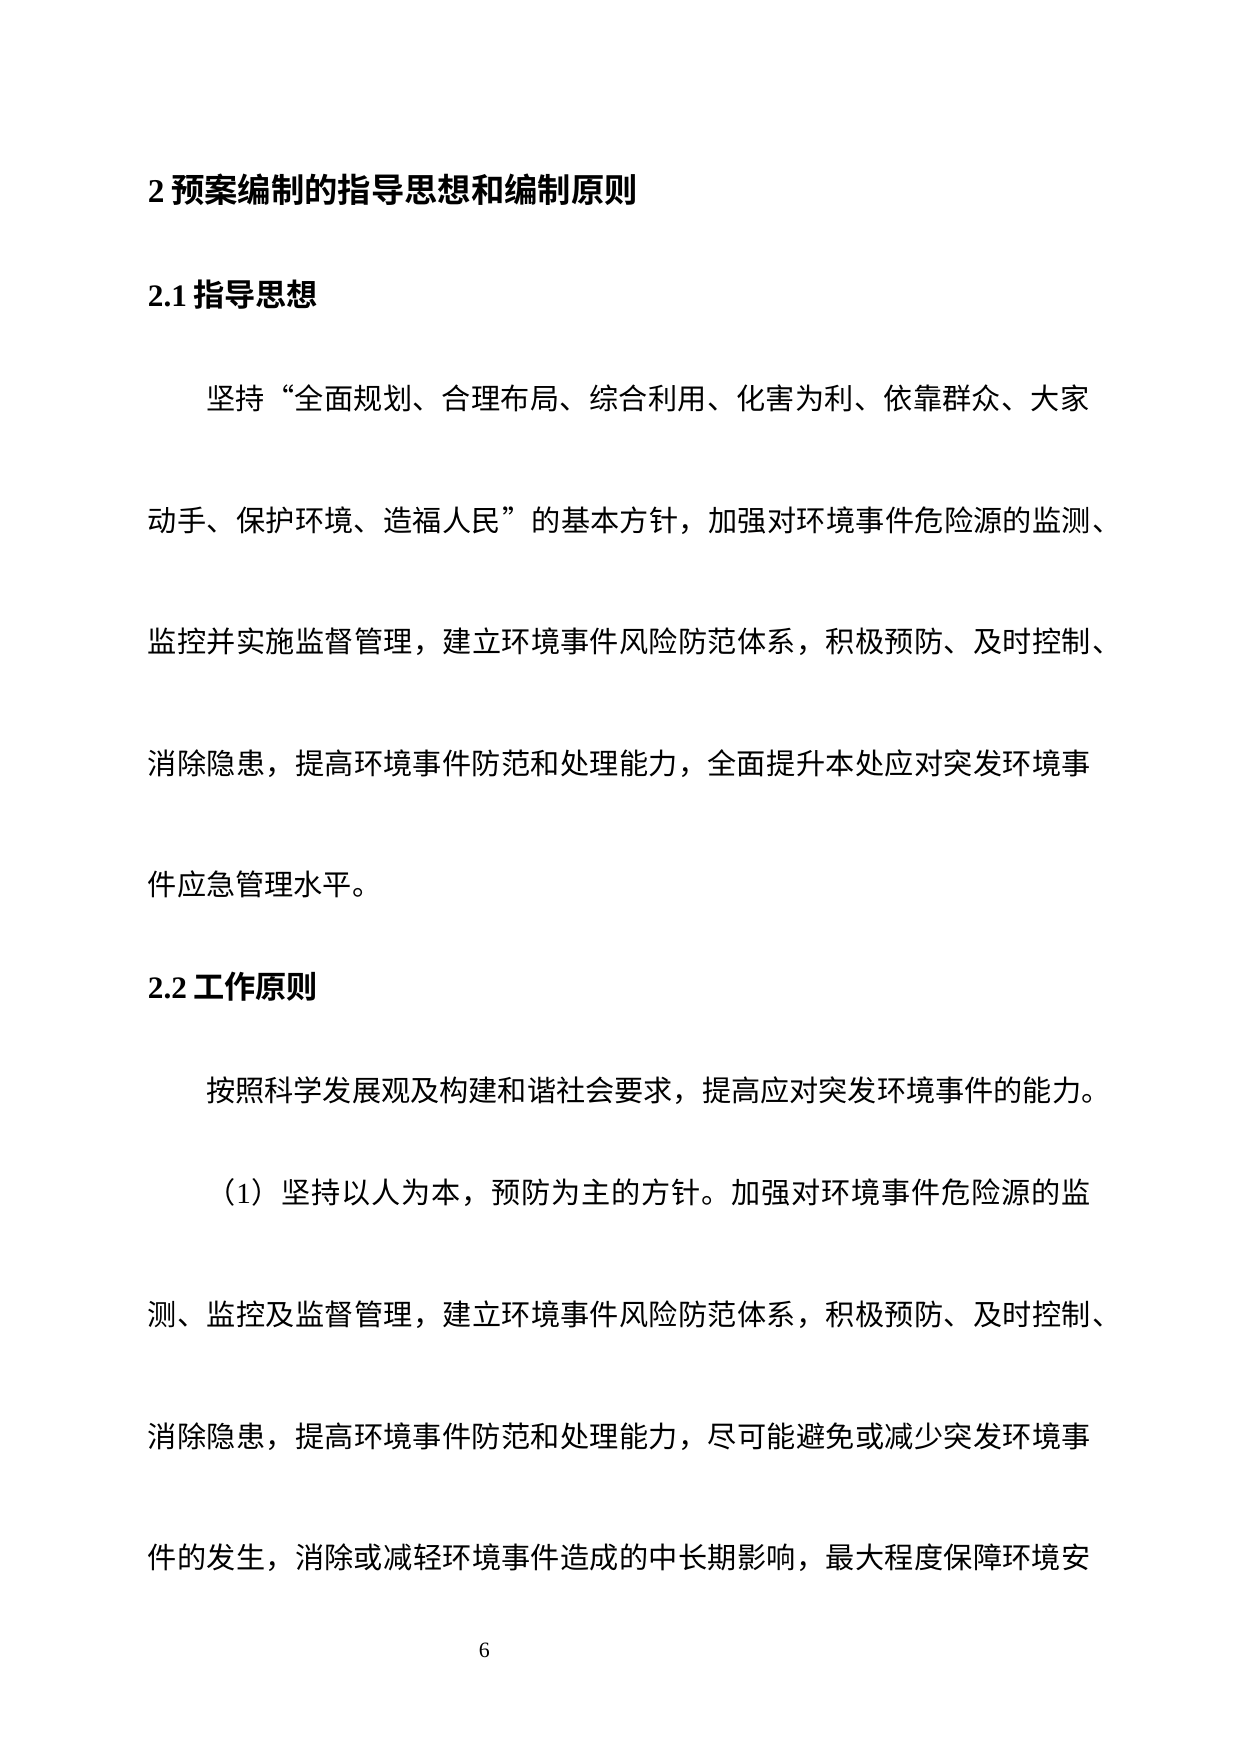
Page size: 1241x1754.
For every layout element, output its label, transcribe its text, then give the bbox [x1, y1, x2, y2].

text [148, 1151, 1093, 1596]
subtitle 2.2工作原则 [148, 945, 1093, 1026]
text 坚持“全面规划、合理布局、综合利用、化害为利、依靠群众、大家动手、保护环境、造福人民”的基本方针，加强对环境事件危险源的监测、监控并实施监督管理，建立环境事件风险防范体系，积极预防、及时控制、消除隐患，提高环境事件防范和处理能力，全面提升本处应对突发环境事件应急管理水平。 [148, 356, 1093, 924]
text 按照科学发展观及构建和谐社会要求，提高应对突发环境事件的能力。 [148, 1048, 1093, 1129]
subtitle 2预案编制的指导思想和编制原则 [148, 148, 1093, 229]
subtitle 2.1指导思想 [148, 253, 1093, 334]
